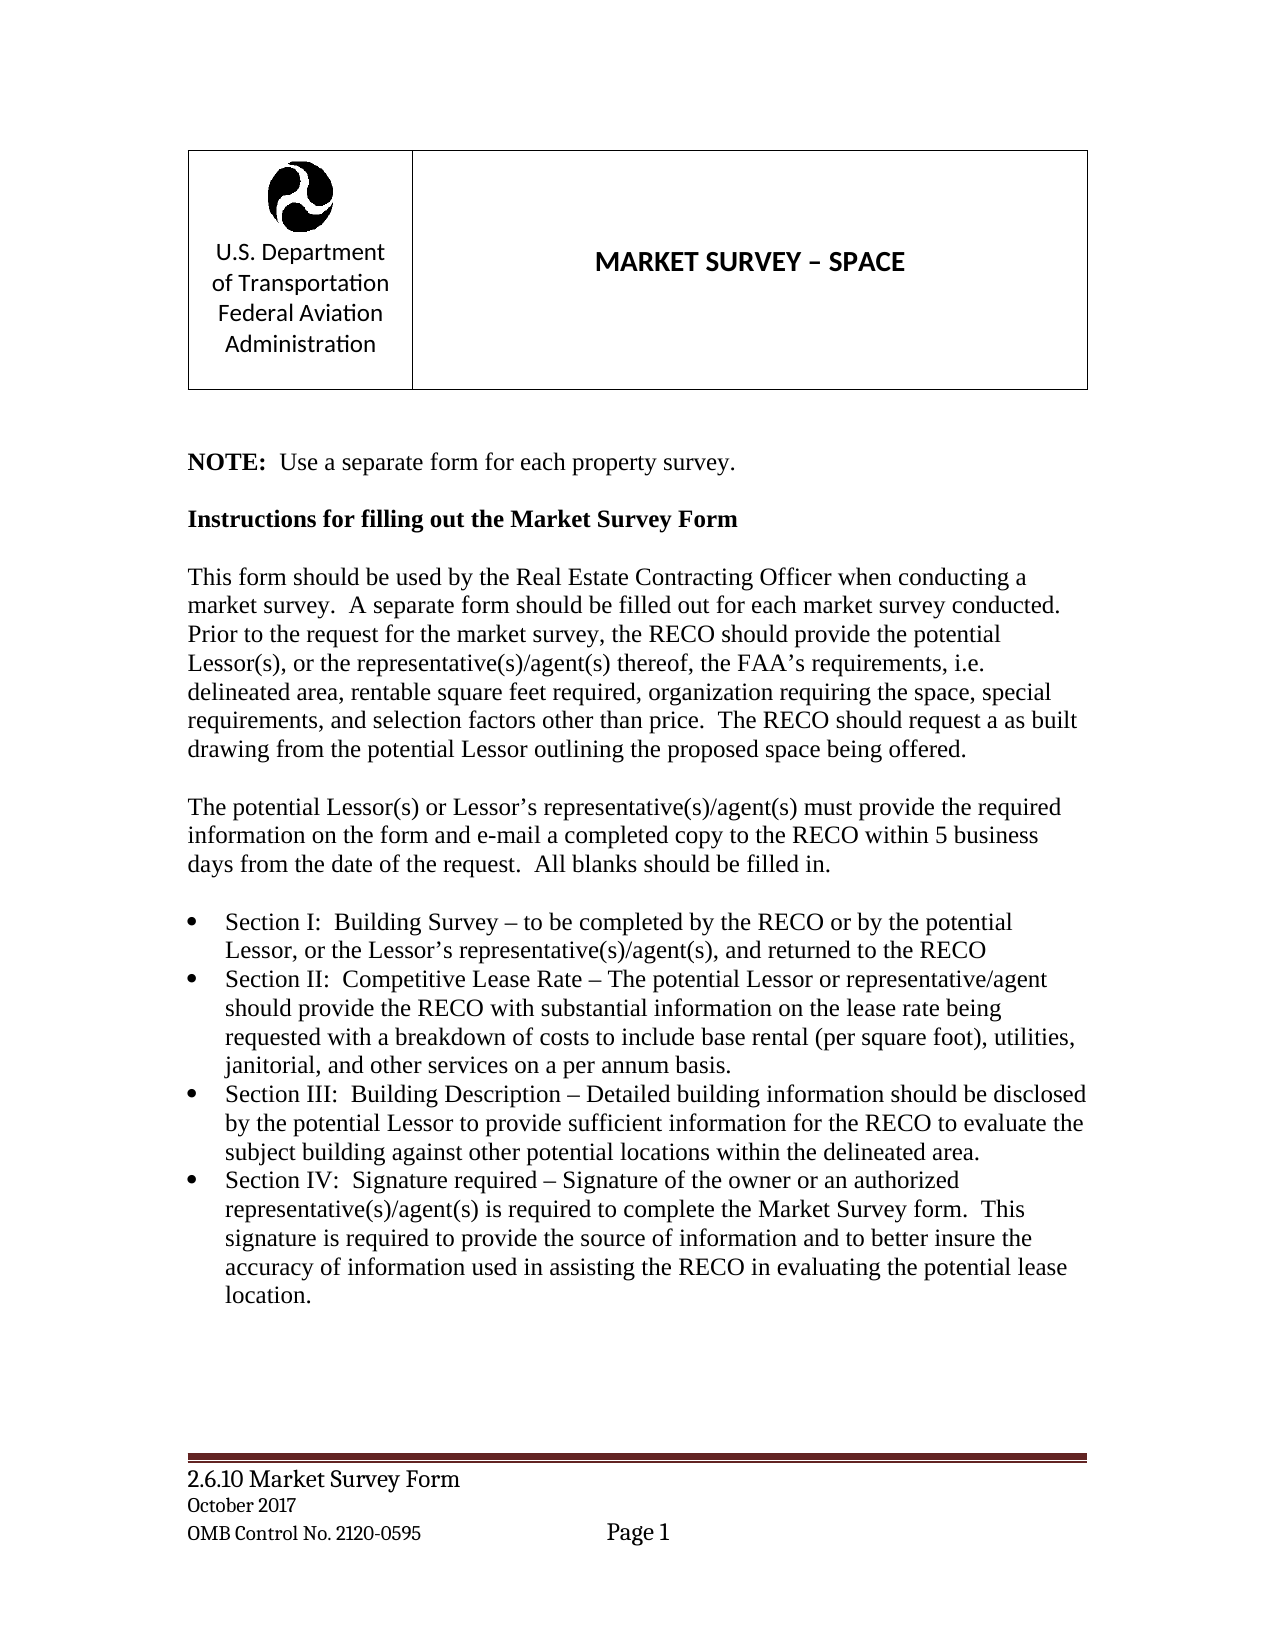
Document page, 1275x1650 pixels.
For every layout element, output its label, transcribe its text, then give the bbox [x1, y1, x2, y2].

text The potential Lessor(s) or Lessor’s representative(s)/agent(s) must provide the required information on the form and e-mail a completed copy to the RECO within 5 business days from the date of the request. All blanks should be filled in. [187, 792, 1087, 878]
text NOTE: Use a separate form for each property survey. [187, 447, 1087, 476]
text Prior to the request for the market survey, the RECO should provide the potential Lessor(s), or the representative(s)/agent(s) thereof, the FAA’s requirements, i.e. delineated area, rentable square feet required, organization requiring the space, special requirements, and selection factors other than price. The RECO should request a as built drawing from the potential Lessor outlining the proposed space being offered. [187, 619, 1087, 763]
list Section II: Competitive Lease Rate – The potential Lessor or representative/agent should provide the RECO with substantial information on the lease rate being requested with a breakdown of costs to include base rental (per square foot), utilities, janitorial, and other services on a per annum basis. [187, 964, 1087, 1079]
list Section IV: Signature required – Signature of the owner or an authorized representative(s)/agent(s) is required to complete the Market Survey form. This signature is required to provide the source of information and to better insure the accuracy of information used in assisting the RECO in evaluating the potential lease location. [187, 1166, 1087, 1309]
text Instructions for filling out the Market Survey Form [187, 504, 1087, 533]
text This form should be used by the Real Estate Contracting Officer when conducting a market survey. A separate form should be filled out for each market survey conducted. [187, 562, 1087, 619]
table_header MARKET SURVEY – SPACE [413, 151, 1087, 389]
table_header U.S. Department of Transportation Federal Aviation Administration [189, 151, 412, 389]
picture [267, 151, 334, 237]
list Section I: Building Survey – to be completed by the RECO or by the potential Lessor, or the Lessor’s representative(s)/agent(s), and returned to the RECO [187, 907, 1087, 964]
list Section III: Building Description – Detailed building information should be disclosed by the potential Lessor to provide sufficient information for the RECO to evaluate the subject building against other potential locations within the delineated area. [187, 1079, 1087, 1166]
